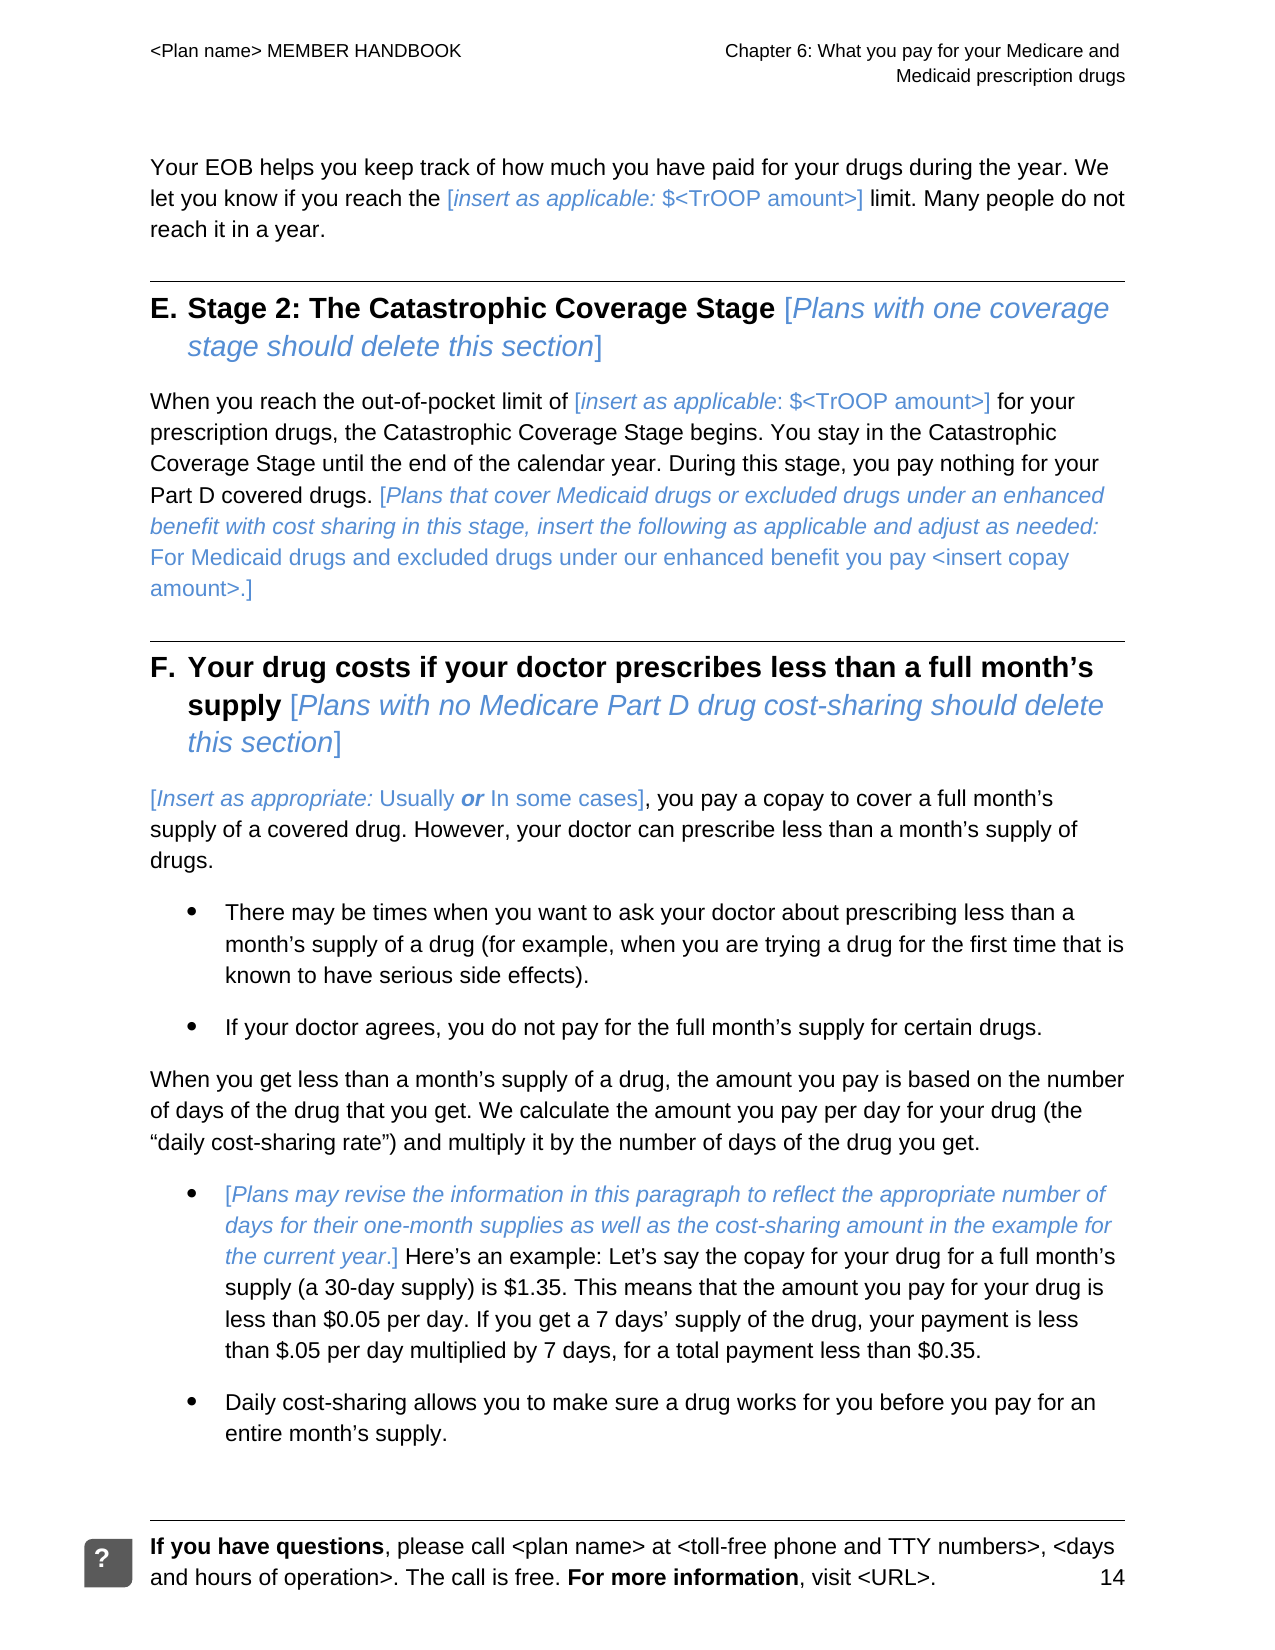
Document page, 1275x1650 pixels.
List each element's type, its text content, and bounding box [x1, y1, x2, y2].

subtitle Stage 2: The Catastrophic Coverage Stage [Plans with one coverage stage should delete this section] [150, 282, 1125, 363]
text [Insert as appropriate: Usually or In some cases], you pay a copay to cover a full month’s supply of a covered drug. However, your doctor can prescribe less than a month’s supply of drugs. [150, 781, 1125, 875]
text When you reach the out-of-pocket limit of [insert as applicable: $<TrOOP amount>] for your prescription drugs, the Catastrophic Coverage Stage begins. You stay in the Catastrophic Coverage Stage until the end of the calendar year. During this stage, you pay nothing for your Part D covered drugs. [Plans that cover Medicaid drugs or excluded drugs under an enhanced benefit with cost sharing in this stage, insert the following as applicable and adjust as needed: For Medicaid drugs and excluded drugs under our enhanced benefit you pay <insert copay amount>.] [150, 384, 1125, 603]
list [Plans may revise the information in this paragraph to reflect the appropriate number of days for their one-month supplies as well as the cost-sharing amount in the example for the current year.] Here’s an example: Let’s say the copay for your drug for a full month’s supply (a 30-day supply) is $1.35. This means that the amount you pay for your drug is less than $0.05 per day. If you get a 7 days’ supply of the drug, your payment is less than $.05 per day multiplied by 7 days, for a total payment less than $0.35. [187, 1177, 1125, 1364]
list If your doctor agrees, you do not pay for the full month’s supply for certain drugs. [187, 1010, 1125, 1042]
subtitle Your drug costs if your doctor prescribes less than a full month’s supply [Plans with no Medicare Part D drug cost-sharing should delete this section] [150, 642, 1125, 760]
text When you get less than a month’s supply of a drug, the amount you pay is based on the number of days of the drug that you get. We calculate the amount you pay per day for your drug (the “daily cost-sharing rate”) and multiply it by the number of days of the drug you get. [150, 1062, 1125, 1156]
list There may be times when you want to ask your doctor about prescribing less than a month’s supply of a drug (for example, when you are trying a drug for the first time that is known to have serious side effects). [187, 896, 1125, 989]
text Your EOB helps you keep track of how much you have paid for your drugs during the year. We let you know if you reach the [insert as applicable: $<TrOOP amount>] limit. Many people do not reach it in a year. [150, 150, 1125, 244]
list Daily cost-sharing allows you to make sure a drug works for you before you pay for an entire month’s supply. [187, 1385, 1125, 1448]
